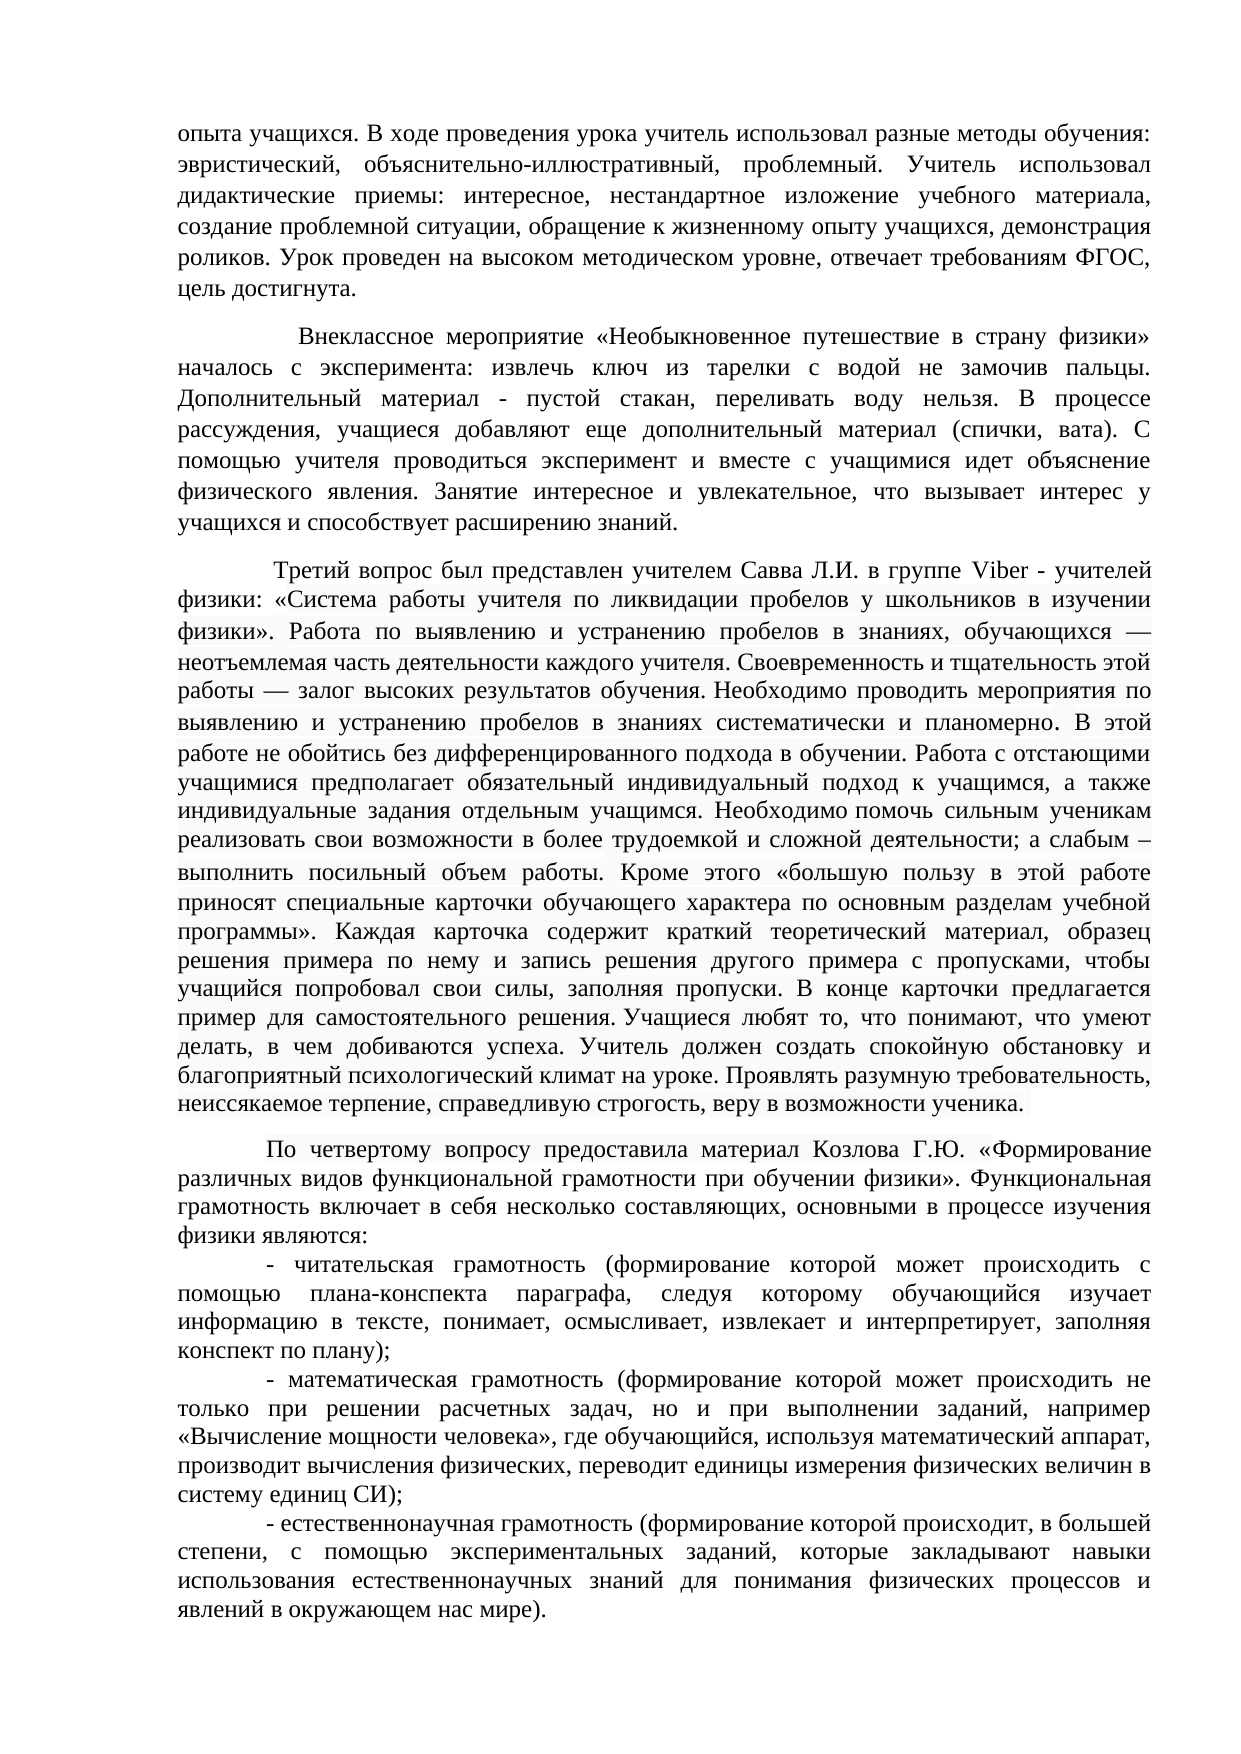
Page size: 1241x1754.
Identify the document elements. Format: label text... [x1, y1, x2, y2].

text По четвертому вопросу предоставила материал Козлова Г.Ю. «Формирование различных видов функциональной грамотности при обучении физики». Функциональная грамотность включает в себя несколько составляющих, основными в процессе изучения физики являются: [177, 1134, 1152, 1249]
text - естественнонаучная грамотность (формирование которой происходит, в большей степени, с помощью экспериментальных заданий, которые закладывают навыки использования естественнонаучных знаний для понимания физических процессов и явлений в окружающем нас мире). [177, 1508, 1152, 1623]
text - математическая грамотность (формирование которой может происходить не только при решении расчетных задач, но и при выполнении заданий, например «Вычисление мощности человека», где обучающийся, используя математический аппарат, производит вычисления физических, переводит единицы измерения физических величин в систему единиц СИ); [177, 1364, 1152, 1508]
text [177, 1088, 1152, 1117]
text Внеклассное мероприятие «Необыкновенное путешествие в страну физики» началось с эксперимента: извлечь ключ из тарелки с водой не замочив пальцы. Дополнительный материал - пустой стакан, переливать воду нельзя. В процессе рассуждения, учащиеся добавляют еще дополнительный материал (спички, вата). С помощью учителя проводиться эксперимент и вместе с учащимися идет объяснение физического явления. Занятие интересное и увлекательное, что вызывает интерес у учащихся и способствует расширению знаний. [177, 321, 1152, 536]
text - читательская грамотность (формирование которой может происходить с помощью плана-конспекта параграфа, следуя которому обучающийся изучает информацию в тексте, понимает, осмысливает, извлекает и интерпретирует, заполняя конспект по плану); [177, 1249, 1152, 1364]
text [177, 118, 1152, 302]
